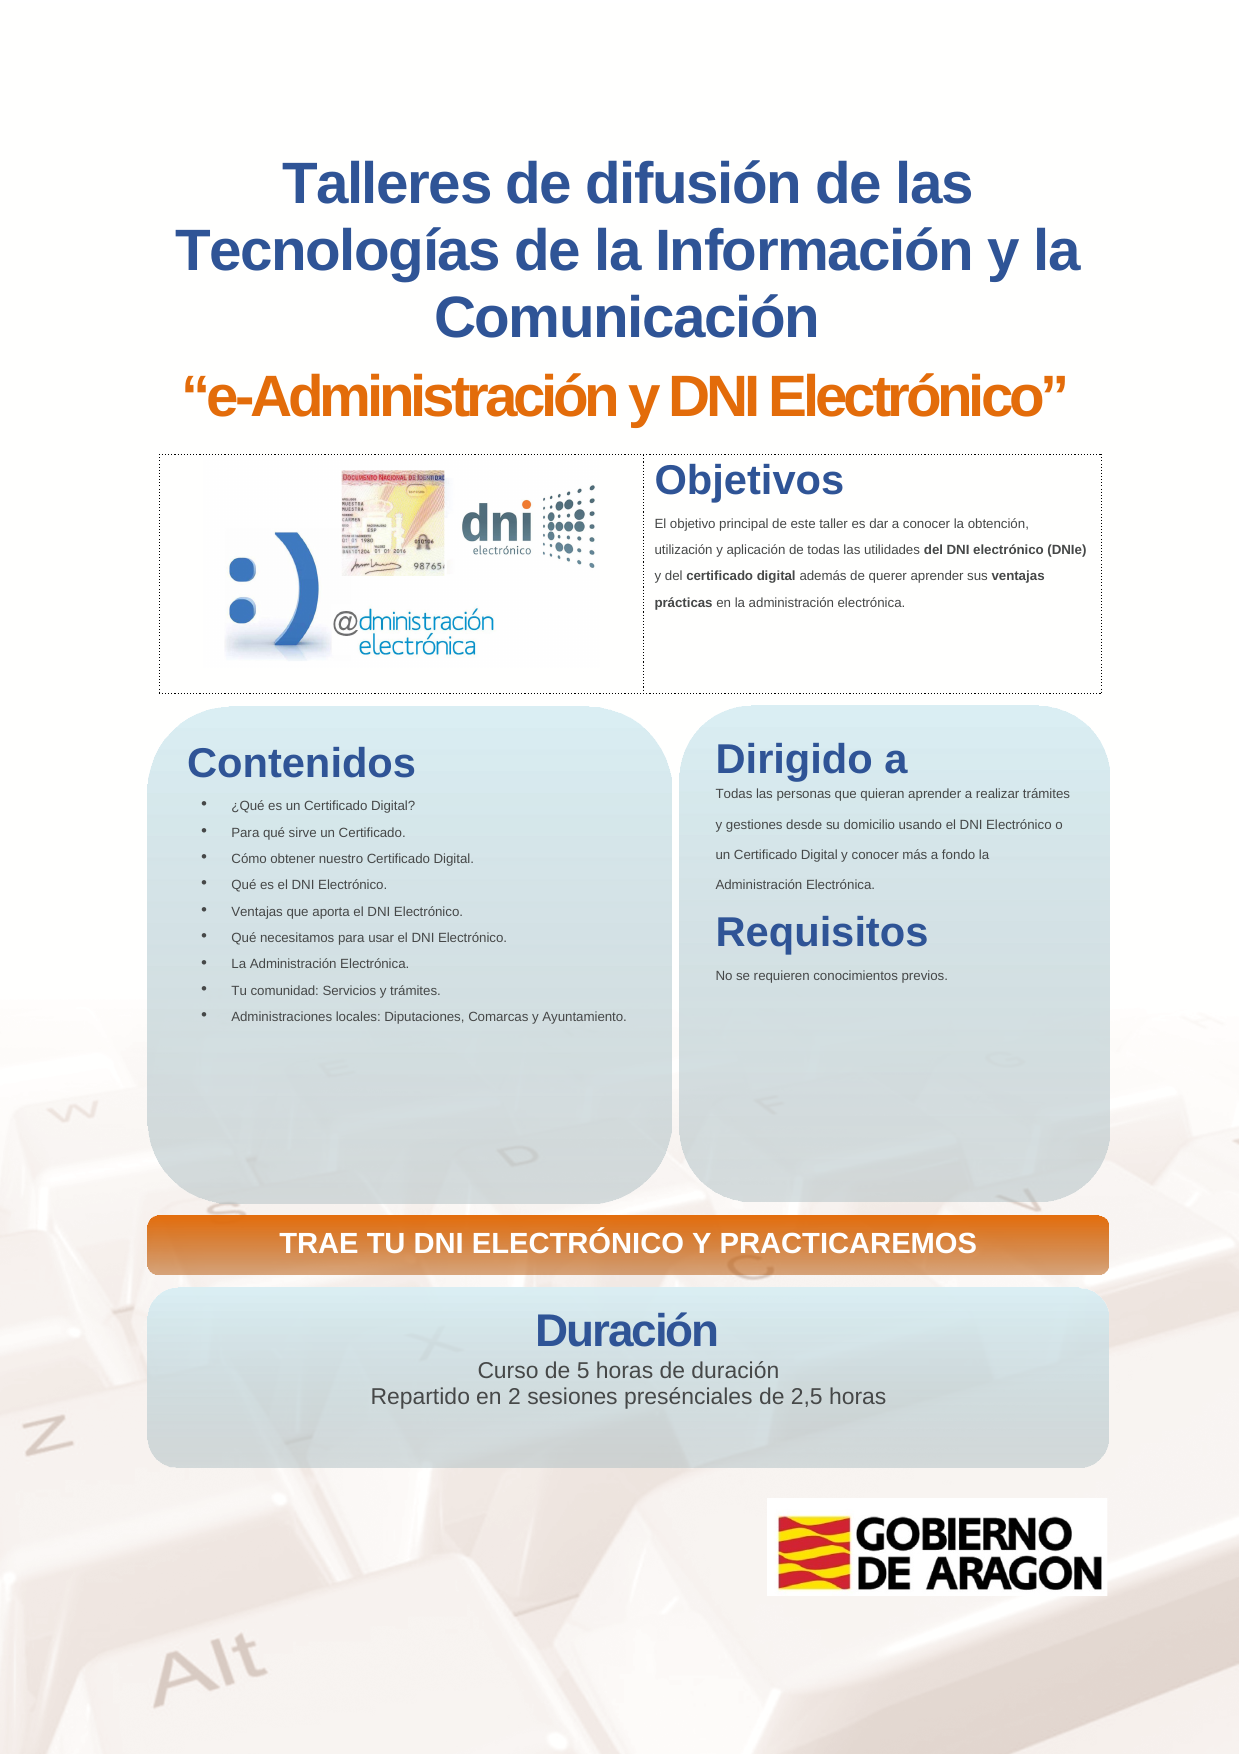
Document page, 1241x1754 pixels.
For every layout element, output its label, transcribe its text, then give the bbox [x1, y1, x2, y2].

text “e-Administración y DNI Electrónico” [148, 362, 1107, 429]
text Talleres de difusión de las Tecnologías de y [148, 148, 1107, 349]
picture [0, 3, 1239, 1754]
table_header Objetivos El objetivo principal de este taller es dar a conocer la obtención, utilización y aplicación de todas las utilidades del DNI electrónico (DNIe) y del certificado digital además de querer aprender sus ventajas prácticas en la administración electrónica. [643, 454, 1101, 693]
table_header [159, 454, 643, 693]
